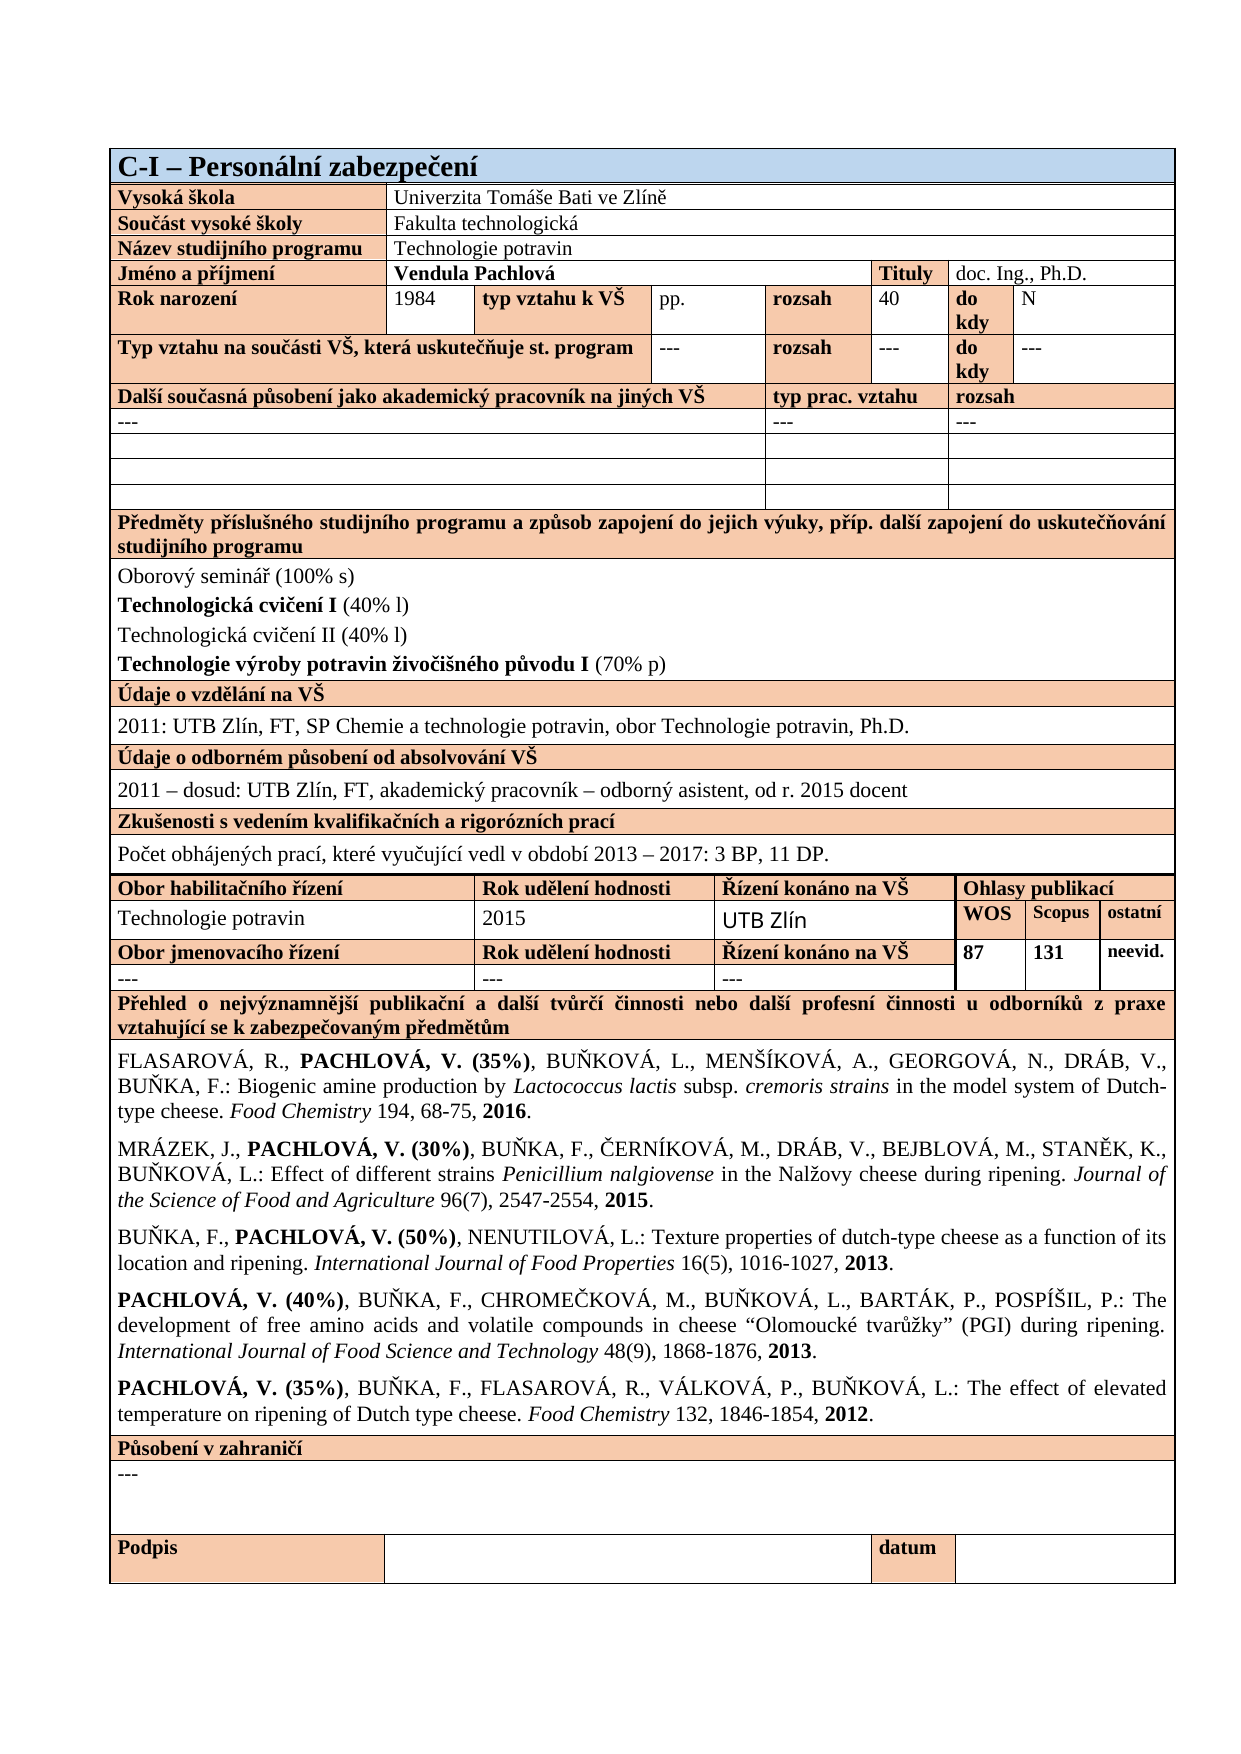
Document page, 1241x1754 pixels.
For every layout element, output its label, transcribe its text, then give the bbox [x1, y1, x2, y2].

table_cell Součást vysoké školy [111, 210, 386, 234]
table_cell 2011 – dosud: UTB Zlín, FT, akademický pracovník – odborný asistent, od r. 2015 docent [111, 770, 1174, 808]
table_cell --- [475, 965, 714, 989]
table_cell --- [949, 409, 1174, 433]
table_cell Typ vztahu na součásti VŠ, která uskutečňuje st. program [111, 335, 651, 383]
table_cell Ohlasy publikací [957, 876, 1174, 900]
table_cell datum [872, 1535, 955, 1582]
table_cell --- [1014, 335, 1174, 383]
table_cell FLASAROVÁ, R., PACHLOVÁ, V. (35%), BUŇKOVÁ, L., MENŠÍKOVÁ, A., GEORGOVÁ, N., DRÁB, V., BUŇKA, F.: Biogenic amine production by Lactococcus lactis subsp. cremoris strains in the model system of Dutch-type cheese. Food Chemistry 194, 68-75, 2016. MRÁZEK, J., PACHLOVÁ, V. (30%), BUŇKA, F., ČERNÍKOVÁ, M., DRÁB, V., BEJBLOVÁ, M., STANĚK, K., BUŇKOVÁ, L.: Effect of different strains Penicillium nalgiovense in the Nalžovy cheese during ripening. Journal of the Science of Food and Agriculture 96(7), 2547-2554, 2015. BUŇKA, F., PACHLOVÁ, V. (50%), NENUTILOVÁ, L.: Texture properties of dutch-type cheese as a function of its location and ripening. International Journal of Food Properties 16(5), 1016-1027, 2013. PACHLOVÁ, V. (40%), BUŇKA, F., CHROMEČKOVÁ, M., BUŇKOVÁ, L., BARTÁK, P., POSPÍŠIL, P.: The development of free amino acids and volatile compounds in cheese “Olomoucké tvarůžky” (PGI) during ripening. International Journal of Food Science and Technology 48(9), 1868-1876, 2013. PACHLOVÁ, V. (35%), BUŇKA, F., FLASAROVÁ, R., VÁLKOVÁ, P., BUŇKOVÁ, L.: The effect of elevated temperature on ripening of Dutch type cheese. Food Chemistry 132, 1846-1854, 2012. [111, 1040, 1174, 1435]
table_cell typ prac. vztahu [766, 384, 948, 408]
table_cell Tituly [872, 261, 948, 285]
table_cell Řízení konáno na VŠ [715, 876, 954, 900]
table_cell do kdy [949, 335, 1013, 383]
table_cell --- [872, 335, 948, 383]
table_cell typ vztahu k VŠ [475, 286, 651, 334]
table_cell 131 [1026, 940, 1099, 989]
table_cell Jméno a příjmení [111, 261, 386, 285]
table_cell --- [766, 409, 948, 433]
table_cell WOS [957, 901, 1025, 939]
table_cell Zkušenosti s vedením kvalifikačních a rigorózních prací [111, 809, 1174, 834]
table_cell [949, 459, 1174, 483]
table_cell ostatní [1101, 901, 1174, 939]
table_cell --- [111, 965, 474, 989]
table_cell Rok udělení hodnosti [475, 940, 714, 964]
table_cell doc. Ing., Ph.D. [949, 261, 1174, 285]
table_cell [111, 434, 765, 458]
table_cell 1984 [387, 286, 474, 334]
table_cell Technologie potravin [111, 901, 474, 939]
table_cell UTB Zlín [715, 901, 954, 939]
table_cell rozsah [766, 286, 871, 334]
table_cell --- [111, 1461, 1174, 1533]
table_cell rozsah [766, 335, 871, 383]
table_header C-I – Personální zabezpečení [111, 149, 1174, 182]
table_cell Počet obhájených prací, které vyučující vedl v období 2013 – 2017: 3 BP, 11 DP. [111, 835, 1174, 873]
table_cell Univerzita Tomáše Bati ve Zlíně [387, 185, 1174, 209]
table_cell Obor habilitačního řízení [111, 876, 474, 900]
table_cell 2011: UTB Zlín, FT, SP Chemie a technologie potravin, obor Technologie potravin, Ph.D. [111, 707, 1174, 744]
table_cell [766, 434, 948, 458]
table_cell Fakulta technologická [387, 210, 1174, 234]
table_cell --- [111, 409, 765, 433]
table_cell [111, 485, 765, 508]
table_cell neevid. [1101, 940, 1174, 989]
table_cell Obor jmenovacího řízení [111, 940, 474, 964]
table_cell Další současná působení jako akademický pracovník na jiných VŠ [111, 384, 765, 408]
table_cell Rok narození [111, 286, 386, 334]
table_cell Rok udělení hodnosti [475, 876, 714, 900]
table_cell --- [652, 335, 765, 383]
table_cell [949, 434, 1174, 458]
table_cell Působení v zahraničí [111, 1436, 1174, 1460]
table_cell Oborový seminář (100% s) Technologická cvičení I (40% l) Technologická cvičení II (40% l) Technologie výroby potravin živočišného původu I (70% p) [111, 559, 1174, 680]
table_cell [111, 459, 765, 483]
table_cell [949, 485, 1174, 508]
table_cell [385, 1535, 871, 1582]
table_cell 2015 [475, 901, 714, 939]
table_cell Vysoká škola [111, 185, 386, 209]
table_cell Přehled o nejvýznamnější publikační a další tvůrčí činnosti nebo další profesní činnosti u odborníků z praxe vztahující se k zabezpečovaným předmětům [111, 991, 1174, 1039]
table_cell rozsah [949, 384, 1174, 408]
table_cell N [1014, 286, 1174, 334]
table_cell 40 [872, 286, 948, 334]
table_cell --- [715, 965, 954, 989]
table_cell Vendula Pachlová [387, 261, 871, 285]
table_cell [766, 485, 948, 508]
table_cell Scopus [1026, 901, 1099, 939]
table_cell pp. [652, 286, 765, 334]
table_cell Předměty příslušného studijního programu a způsob zapojení do jejich výuky, příp. další zapojení do uskutečňování studijního programu [111, 510, 1174, 558]
table_cell Technologie potravin [387, 236, 1174, 259]
table_cell Název studijního programu [111, 236, 386, 259]
table_cell [956, 1535, 1174, 1582]
table_cell Údaje o odborném působení od absolvování VŠ [111, 745, 1174, 769]
table_cell do kdy [949, 286, 1013, 334]
table_cell 87 [957, 940, 1025, 989]
table_cell Údaje o vzdělání na VŠ [111, 681, 1174, 706]
table_cell [766, 459, 948, 483]
table_cell Podpis [111, 1535, 384, 1582]
table_cell Řízení konáno na VŠ [715, 940, 954, 964]
